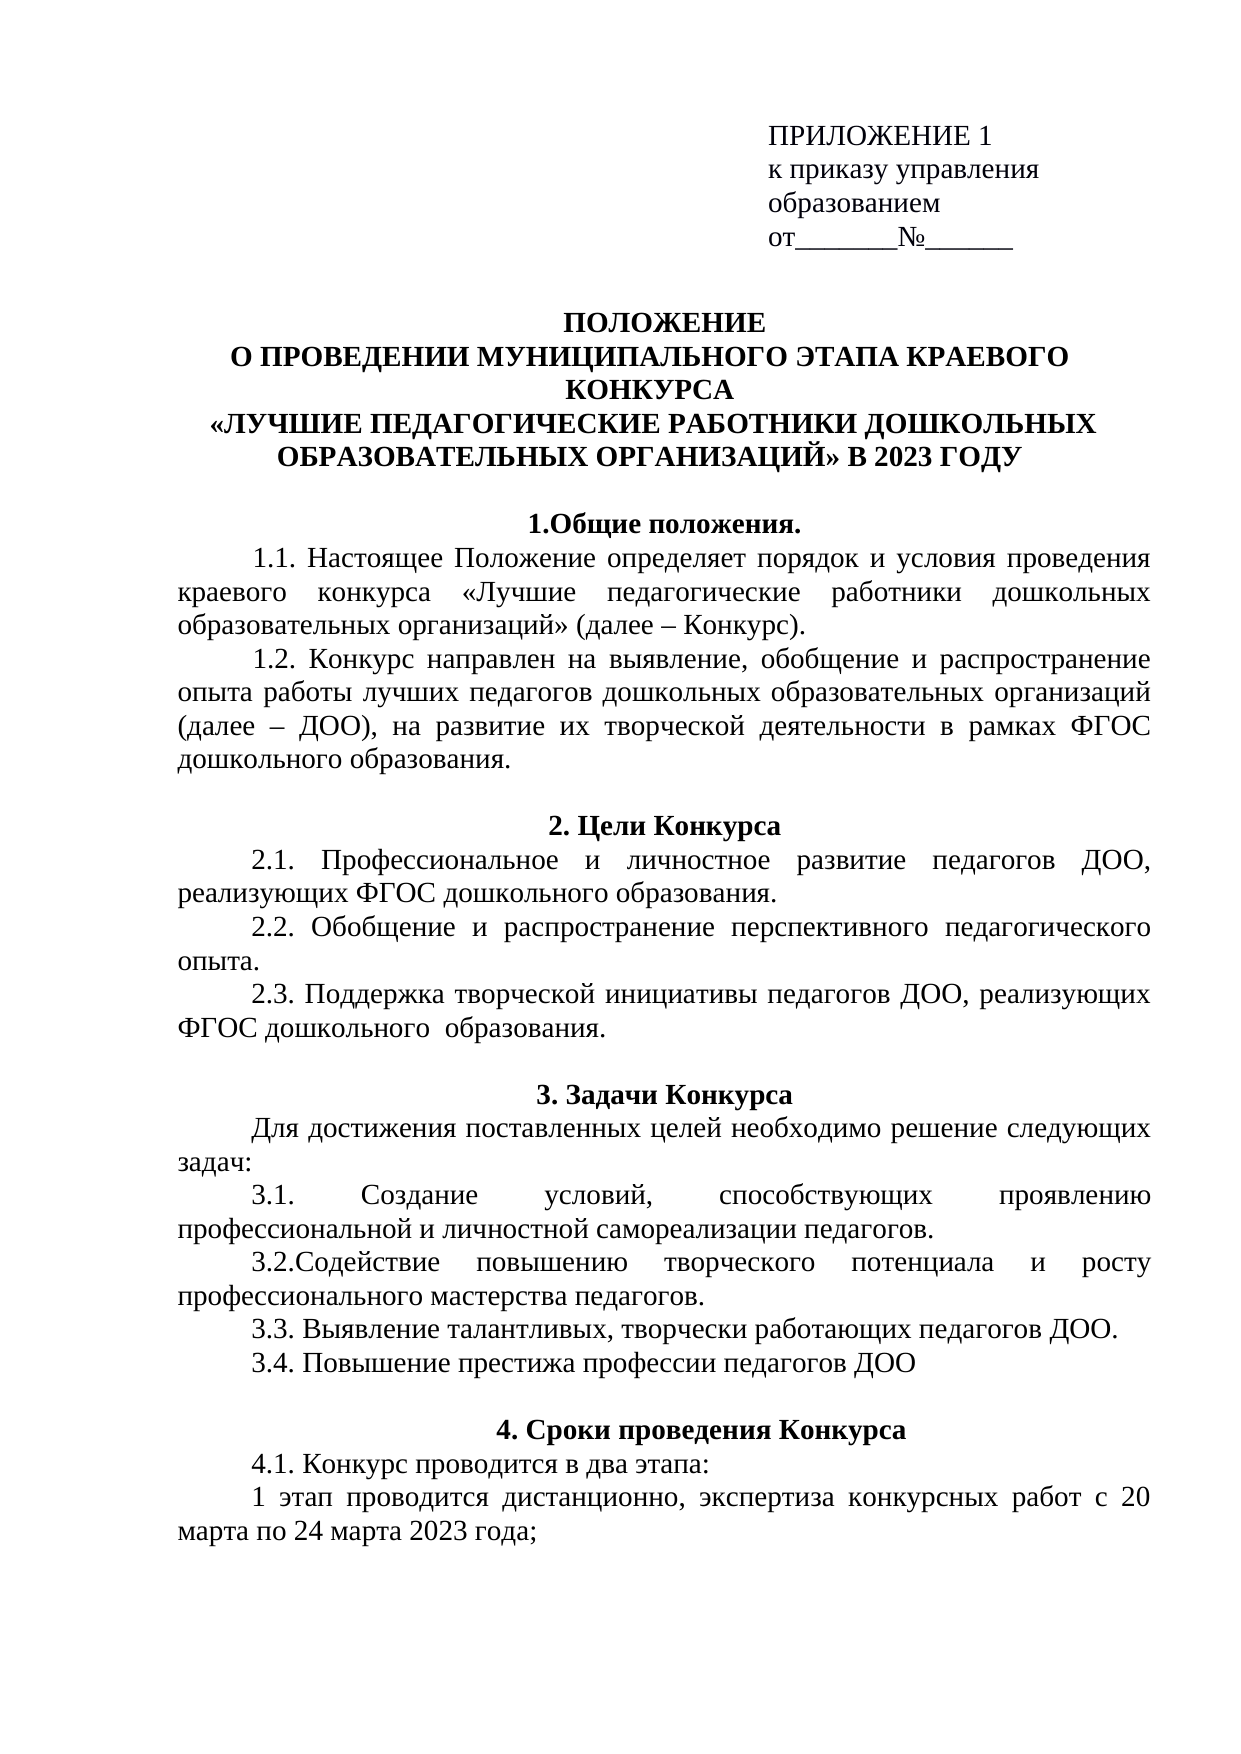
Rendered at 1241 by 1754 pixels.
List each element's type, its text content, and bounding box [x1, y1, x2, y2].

text О ПРОВЕДЕНИИ МУНИЦИПАЛЬНОГО ЭТАПА КРАЕВОГО КОНКУРСА [148, 339, 1152, 406]
text образованием [709, 185, 1152, 219]
text Для достижения поставленных целей необходимо решение следующих задач: [177, 1110, 1152, 1177]
text ПРИЛОЖЕНИЕ 1 [709, 118, 1152, 152]
text 4. Сроки проведения Конкурса [177, 1412, 1152, 1446]
text 2.2. Обобщение и распространение перспективного педагогического опыта. [177, 909, 1152, 976]
text «ЛУЧШИЕ ПЕДАГОГИЧЕСКИЕ РАБОТНИКИ ДОШКОЛЬНЫХ ОБРАЗОВАТЕЛЬНЫХ ОРГАНИЗАЦИЙ» В 2023 ГОДУ [148, 406, 1152, 473]
text 1.Общие положения. [177, 507, 1152, 540]
text 3.3. Выявление талантливых, творчески работающих педагогов ДОО. [177, 1312, 1152, 1345]
text 2.3. Поддержка творческой инициативы педагогов ДОО, реализующих ФГОС дошкольного образования. [177, 976, 1152, 1043]
text 1 этап проводится дистанционно, экспертиза конкурсных работ с 20 марта по 24 марта 2023 года; [177, 1479, 1152, 1546]
text 2.1. Профессиональное и личностное развитие педагогов ДОО, реализующих ФГОС дошкольного образования. [177, 842, 1152, 909]
text ПОЛОЖЕНИЕ [177, 305, 1152, 339]
text 3.4. Повышение престижа профессии педагогов ДОО [177, 1345, 1152, 1379]
text 1.2. Конкурс направлен на выявление, обобщение и распространение опыта работы лучших педагогов дошкольных образовательных организаций (далее – ДОО), на развитие их творческой деятельности в рамках ФГОС дошкольного образования. [177, 641, 1152, 775]
text 4.1. Конкурс проводится в два этапа: [177, 1446, 1152, 1479]
text 3.2.Содействие повышению творческого потенциала и росту профессионального мастерства педагогов. [177, 1244, 1152, 1312]
text 3.1. Создание условий, способствующих проявлению профессиональной и личностной самореализации педагогов. [177, 1177, 1152, 1244]
text 1.1. Настоящее Положение определяет порядок и условия проведения краевого конкурса «Лучшие педагогические работники дошкольных образовательных организаций» (далее – Конкурс). [177, 540, 1152, 641]
text от_______№______ [709, 219, 1152, 252]
text к приказу управления [709, 152, 1152, 185]
text 2. Цели Конкурса [177, 808, 1152, 842]
text 3. Задачи Конкурса [177, 1077, 1152, 1110]
